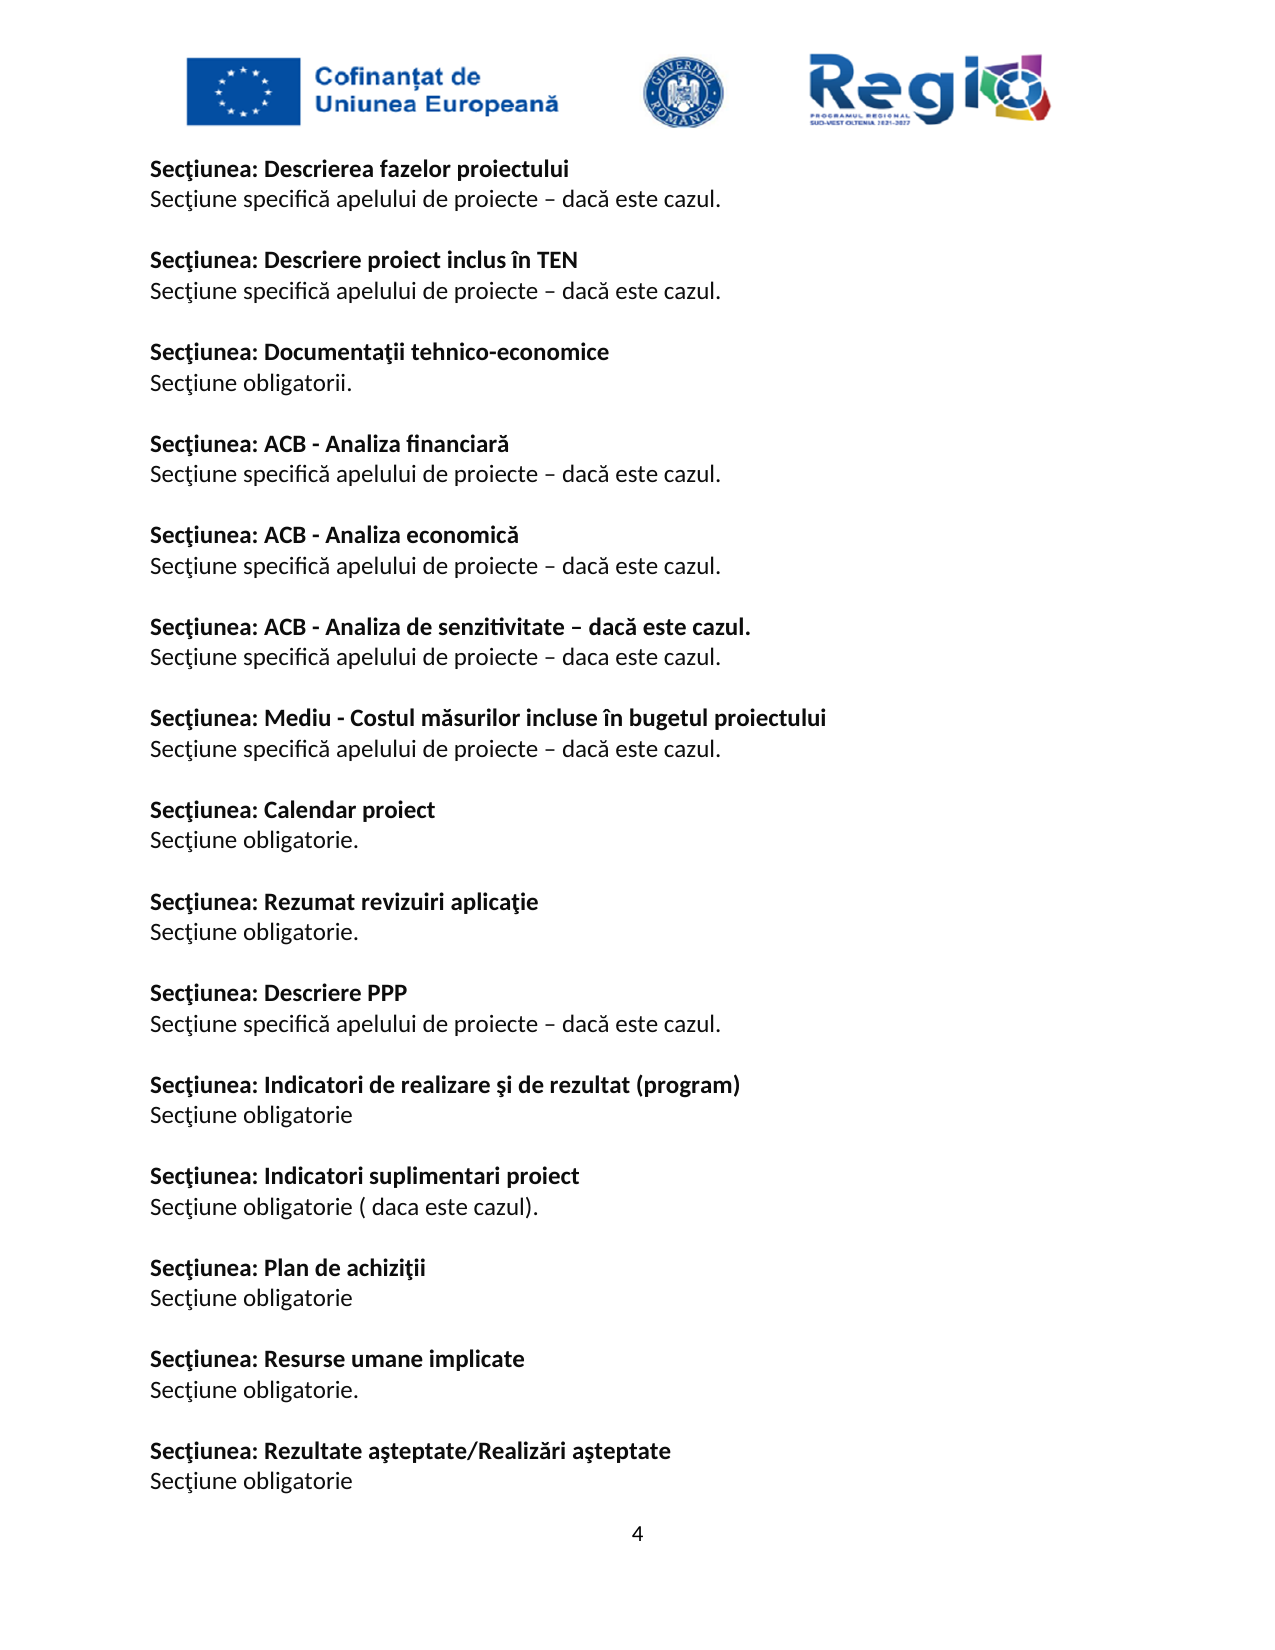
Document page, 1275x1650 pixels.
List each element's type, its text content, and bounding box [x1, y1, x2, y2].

text Secţiune obligatorie [150, 1466, 1125, 1496]
text Secţiune obligatorie. [150, 824, 1125, 855]
text Secţiune obligatorii. [150, 367, 1125, 397]
text Secţiunea: Documentaţii tehnico-economice [150, 336, 1125, 367]
text Secţiunea: Plan de achiziţii [150, 1252, 1125, 1282]
text Secţiunea: Descrierea fazelor proiectului [150, 153, 1125, 184]
text Secţiune specifică apelului de proiecte – dacă este cazul. [150, 275, 1125, 306]
text Secţiunea: Indicatori suplimentari proiect [150, 1160, 1125, 1191]
text Secţiunea: ACB - Analiza de senzitivitate – dacă este cazul. [150, 611, 1125, 641]
text Secţiunea: Resurse umane implicate [150, 1343, 1125, 1374]
text Secţiune specifică apelului de proiecte – dacă este cazul. [150, 184, 1125, 214]
text Secţiune obligatorie ( daca este cazul). [150, 1191, 1125, 1221]
text Secţiunea: Rezultate aşteptate/Realizări aşteptate [150, 1435, 1125, 1466]
text Secţiune specifică apelului de proiecte – dacă este cazul. [150, 733, 1125, 763]
text Secţiunea: Indicatori de realizare şi de rezultat (program) [150, 1069, 1125, 1099]
text Secţiune obligatorie [150, 1099, 1125, 1130]
picture [150, 28, 1079, 154]
text Secţiune specifică apelului de proiecte – dacă este cazul. [150, 458, 1125, 489]
text Secţiunea: Calendar proiect [150, 794, 1125, 824]
text Secţiune specifică apelului de proiecte – daca este cazul. [150, 641, 1125, 672]
text Secţiunea: Descriere PPP [150, 977, 1125, 1008]
text Secţiunea: ACB - Analiza economică [150, 519, 1125, 550]
text Secţiune specifică apelului de proiecte – dacă este cazul. [150, 550, 1125, 580]
text Secţiunea: Rezumat revizuiri aplicaţie [150, 886, 1125, 916]
text Secţiune specifică apelului de proiecte – dacă este cazul. [150, 1008, 1125, 1038]
text Secţiune obligatorie [150, 1282, 1125, 1313]
text Secţiune obligatorie. [150, 1374, 1125, 1404]
text Secţiunea: Mediu - Costul măsurilor incluse în bugetul proiectului [150, 702, 1125, 733]
text Secţiunea: ACB - Analiza financiară [150, 428, 1125, 458]
text Secţiunea: Descriere proiect inclus în TEN [150, 245, 1125, 275]
text Secţiune obligatorie. [150, 916, 1125, 947]
